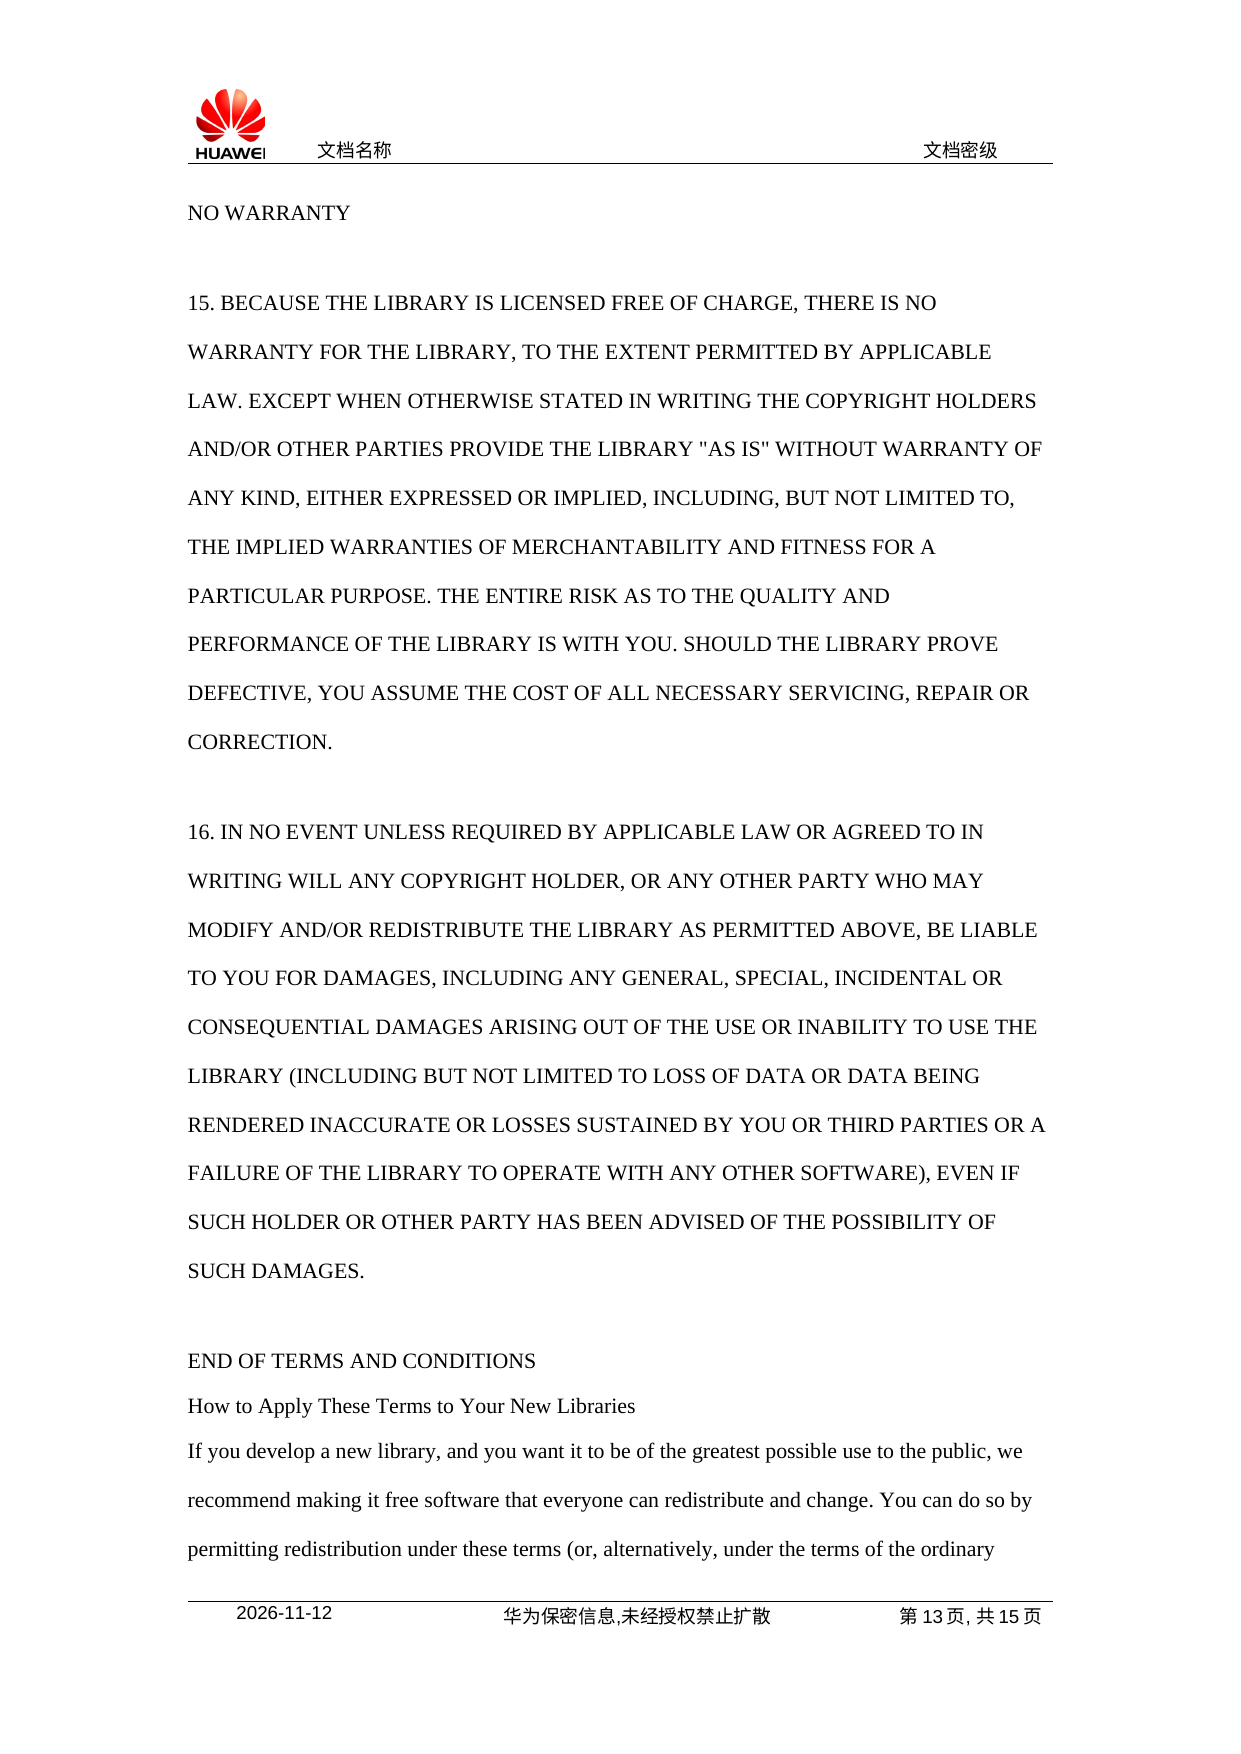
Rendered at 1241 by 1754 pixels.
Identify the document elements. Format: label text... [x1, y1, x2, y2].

picture [196, 89, 265, 159]
text 16. IN NO EVENT UNLESS REQUIRED BY APPLICABLE LAW OR AGREED TO IN WRITING WILL ANY COPYRIGHT HOLDER, OR ANY OTHER PARTY WHO MAY MODIFY AND/OR REDISTRIBUTE THE LIBRARY AS PERMITTED ABOVE, BE LIABLE TO YOU FOR DAMAGES, INCLUDING ANY GENERAL, SPECIAL, INCIDENTAL OR CONSEQUENTIAL DAMAGES ARISING OUT OF THE USE OR INABILITY TO USE THE LIBRARY (INCLUDING BUT NOT LIMITED TO LOSS OF DATA OR DATA BEING RENDERED INACCURATE OR LOSSES SUSTAINED BY YOU OR THIRD PARTIES OR A FAILURE OF THE LIBRARY TO OPERATE WITH ANY OTHER SOFTWARE), EVEN IF SUCH HOLDER OR OTHER PARTY HAS BEEN ADVISED OF THE POSSIBILITY OF SUCH DAMAGES. [187, 815, 1053, 1287]
text NO WARRANTY [187, 196, 1053, 229]
text END OF TERMS AND CONDITIONS [187, 1344, 1053, 1377]
text How to Apply These Terms to Your New Libraries [187, 1389, 1053, 1422]
text 15. BECAUSE THE LIBRARY IS LICENSED FREE OF CHARGE, THERE IS NO WARRANTY FOR THE LIBRARY, TO THE EXTENT PERMITTED BY APPLICABLE LAW. EXCEPT WHEN OTHERWISE STATED IN WRITING THE COPYRIGHT HOLDERS AND/OR OTHER PARTIES PROVIDE THE LIBRARY "AS IS" WITHOUT WARRANTY OF ANY KIND, EITHER EXPRESSED OR IMPLIED, INCLUDING, BUT NOT LIMITED TO, THE IMPLIED WARRANTIES OF MERCHANTABILITY AND FITNESS FOR A PARTICULAR PURPOSE. THE ENTIRE RISK AS TO THE QUALITY AND PERFORMANCE OF THE LIBRARY IS WITH YOU. SHOULD THE LIBRARY PROVE DEFECTIVE, YOU ASSUME THE COST OF ALL NECESSARY SERVICING, REPAIR OR CORRECTION. [187, 286, 1053, 758]
